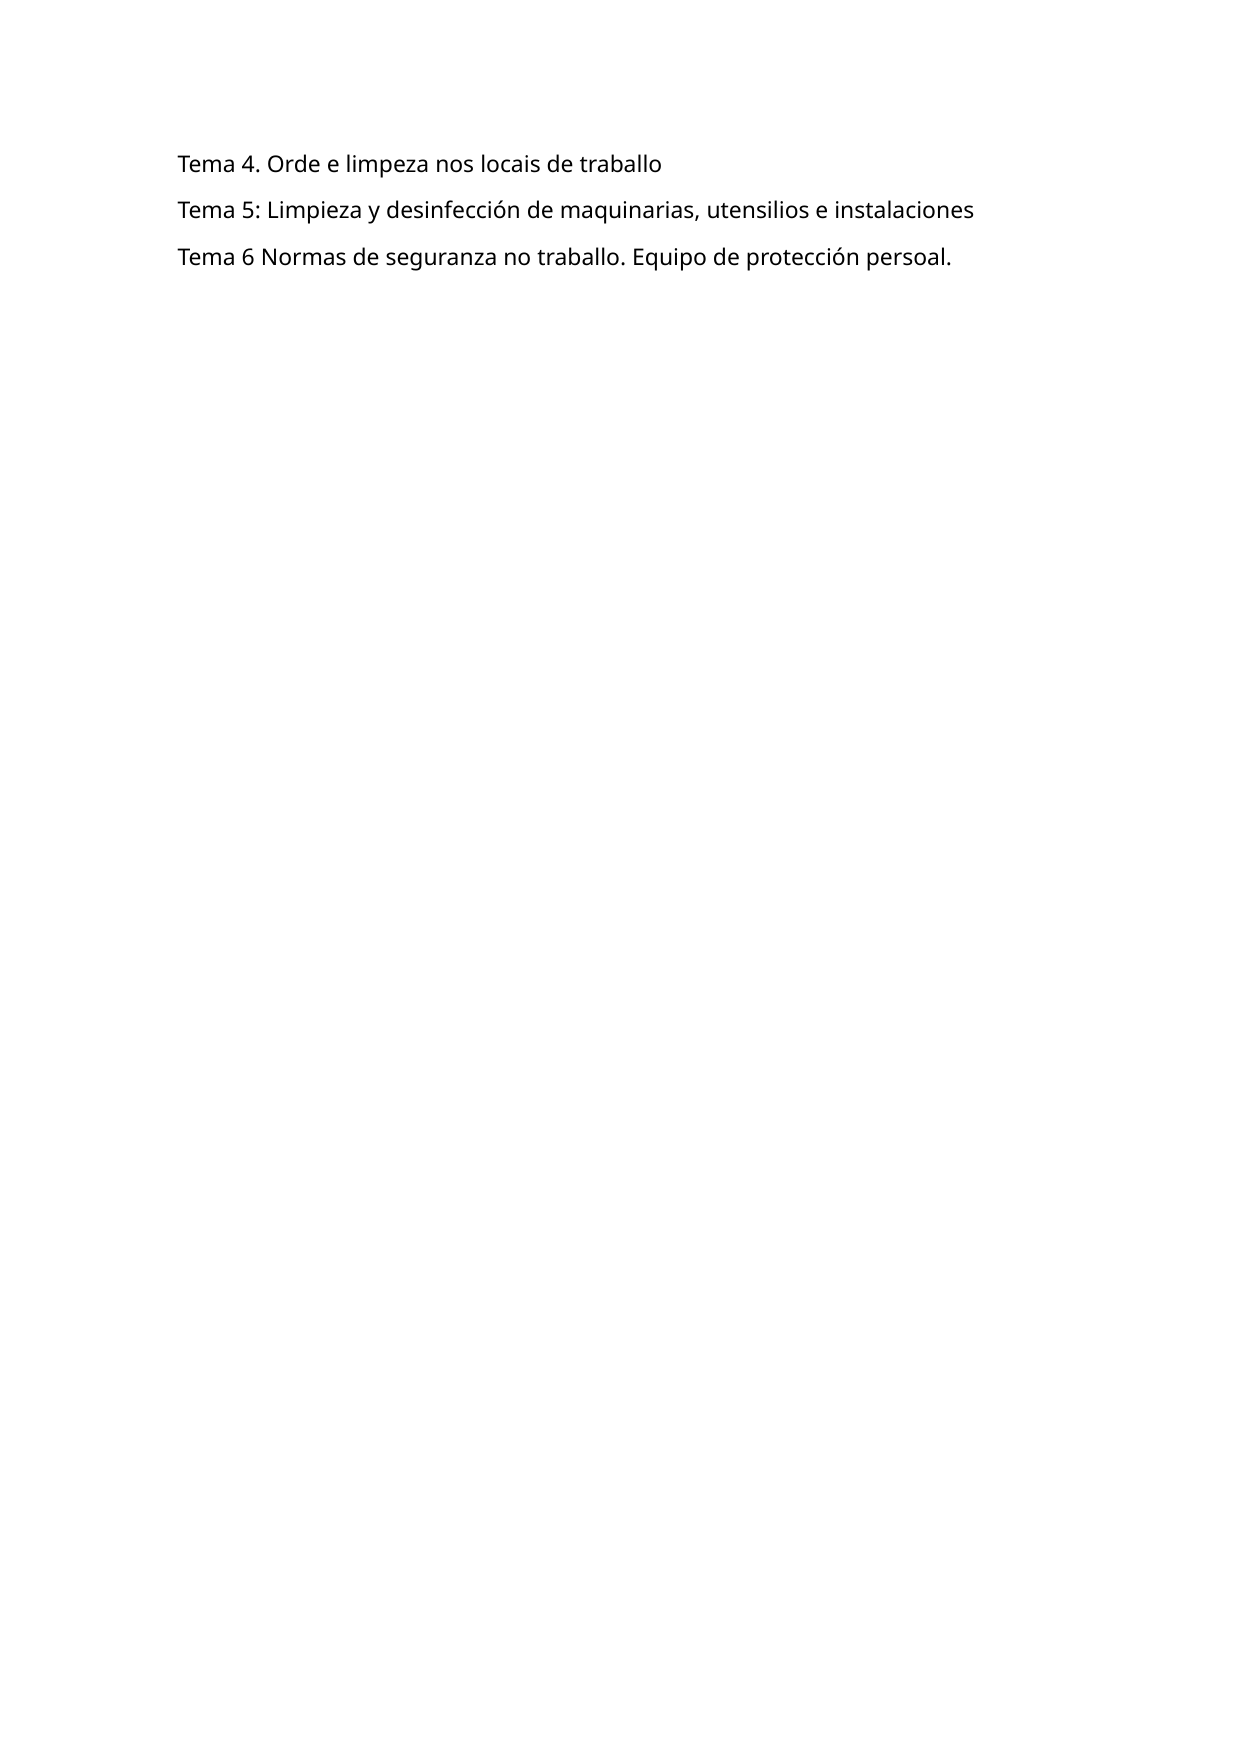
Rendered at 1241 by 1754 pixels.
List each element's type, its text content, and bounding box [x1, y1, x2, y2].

text Tema 5: Limpieza y desinfección de maquinarias, utensilios e instalaciones [177, 194, 1063, 226]
text Tema 6 Normas de seguranza no traballo. Equipo de protección persoal. [177, 241, 1063, 273]
text Tema 4. Orde e limpeza nos locais de traballo [177, 148, 1063, 179]
